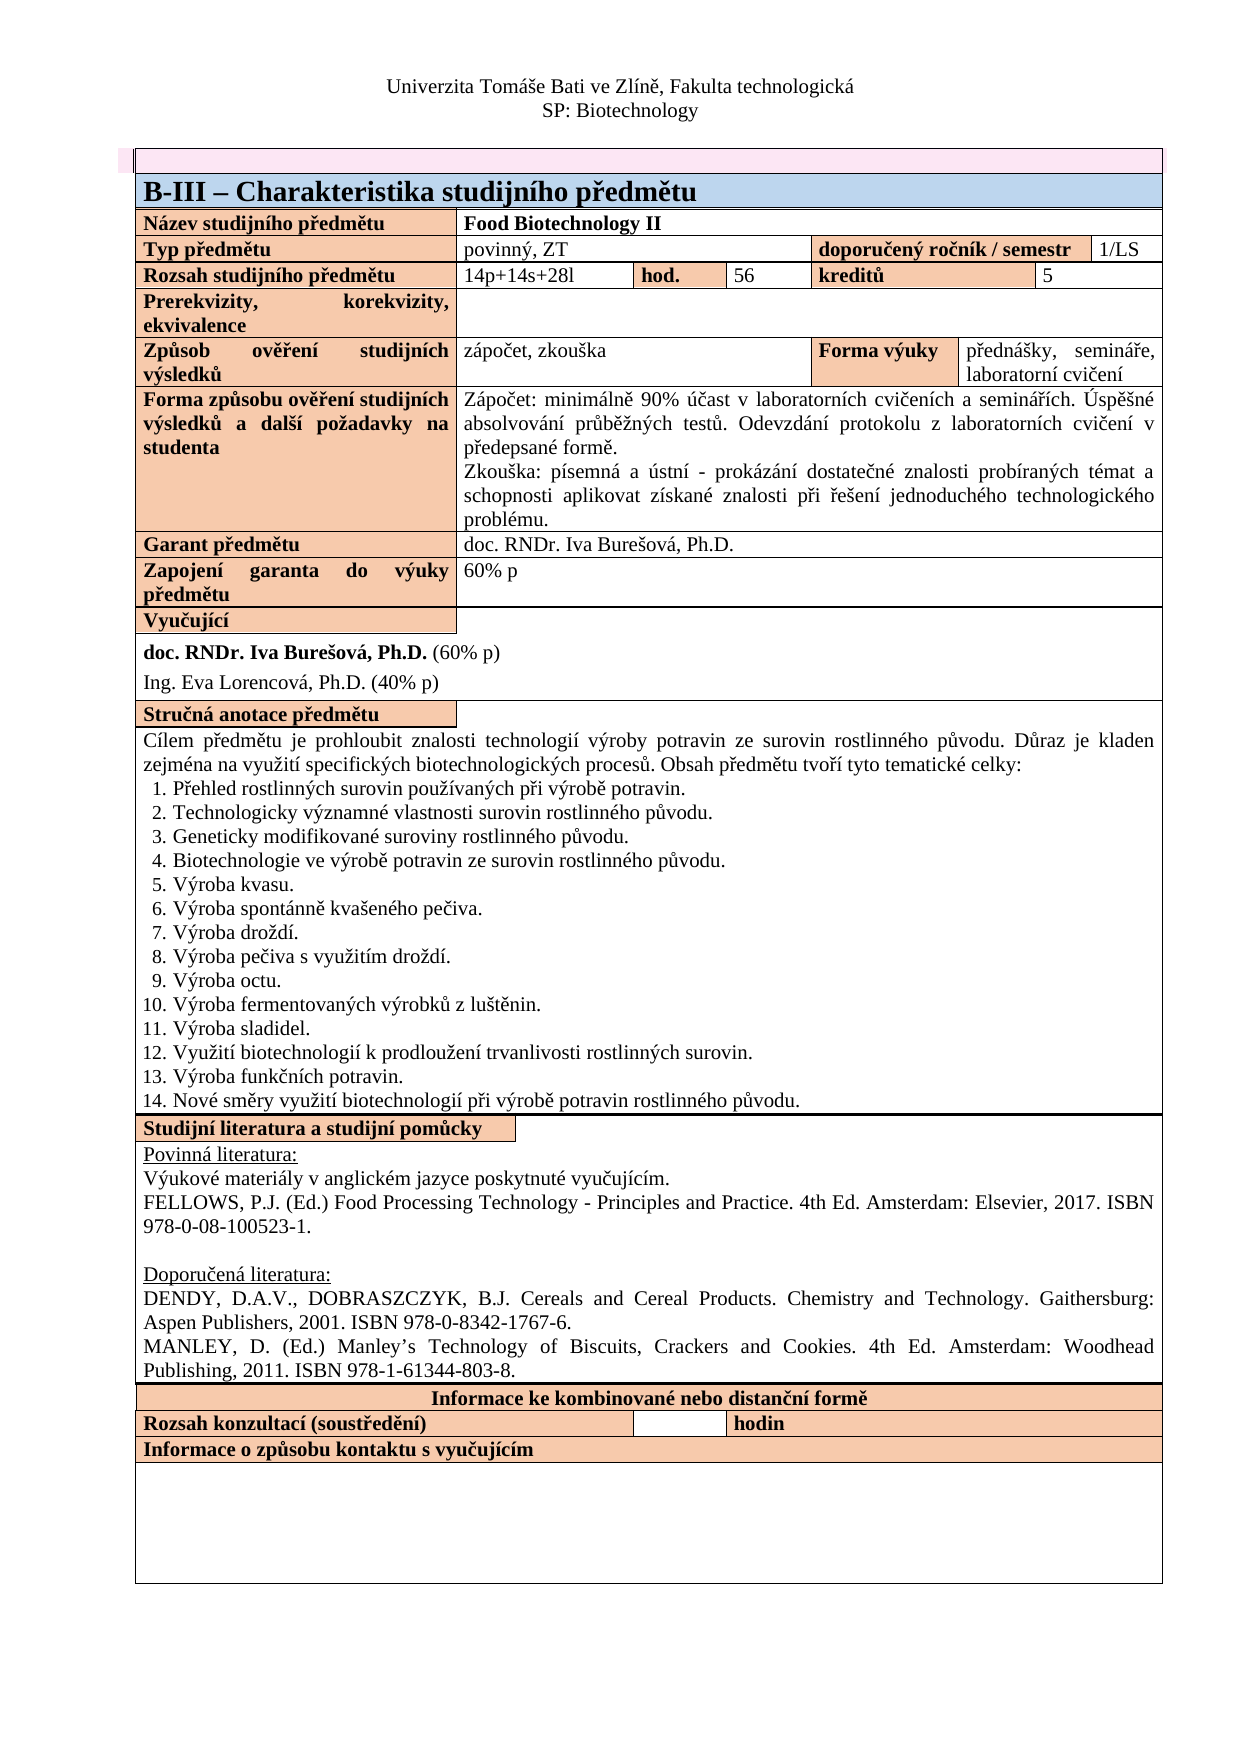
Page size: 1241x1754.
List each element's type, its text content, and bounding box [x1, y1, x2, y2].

table_cell Typ předmětu [136, 236, 456, 261]
table_cell 1/LS [1092, 236, 1162, 261]
table_cell Informace o způsobu kontaktu s vyučujícím [136, 1437, 1162, 1462]
table_cell hodin [727, 1411, 1162, 1436]
table_cell doc. RNDr. Iva Burešová, Ph.D. (60% p) Ing. Eva Lorencová, Ph.D. (40% p) [136, 633, 1162, 700]
table_cell [136, 1463, 1162, 1583]
table_cell Zapojení garanta do výuky předmětu [136, 558, 456, 606]
table_cell [516, 1116, 1162, 1141]
table_cell doporučený ročník / semestr [812, 236, 1091, 261]
table_cell 56 [727, 263, 811, 287]
table_cell doc. RNDr. Iva Burešová, Ph.D. [457, 532, 1162, 557]
table_cell Rozsah studijního předmětu [136, 263, 456, 287]
table_cell 5 [1036, 263, 1162, 287]
table_cell Povinná literatura: Výukové materiály v anglickém jazyce poskytnuté vyučujícím. Fellows, P.J. (Ed.) Food Processing Technology - Principles and Practice. 4th Ed. Amsterdam: Elsevier, 2017. ISBN 978-0-08-100523-1. Doporučená literatura: Dendy, D.A.V., Dobraszczyk, B.J. Cereals and Cereal Products. Chemistry and Technology. Gaithersburg: Aspen Publishers, 2001. ISBN 978-0-8342-1767-6. Manley, D. (Ed.) Manley’s Technology of Biscuits, Crackers and Cookies. 4th Ed. Amsterdam: Woodhead Publishing, 2011. ISBN 978-1-61344-803-8. [136, 1141, 1162, 1382]
table_cell Studijní literatura a studijní pomůcky [136, 1116, 515, 1141]
table_cell Rozsah konzultací (soustředění) [136, 1411, 633, 1436]
table_cell [457, 701, 1162, 726]
table_cell Food Biotechnology II [457, 210, 1162, 235]
table_cell Cílem předmětu je prohloubit znalosti technologií výroby potravin ze surovin rostlinného původu. Důraz je kladen zejména na využití specifických biotechnologických procesů. Obsah předmětu tvoří tyto tematické celky: Přehled rostlinných surovin používaných při výrobě potravin. Technologicky významné vlastnosti surovin rostlinného původu. Geneticky modifikované suroviny rostlinného původu. Biotechnologie ve výrobě potravin ze surovin rostlinného původu. Výroba kvasu. Výroba spontánně kvašeného pečiva. Výroba droždí. Výroba pečiva s využitím droždí. Výroba octu. Výroba fermentovaných výrobků z luštěnin. Výroba sladidel. Využití biotechnologií k prodloužení trvanlivosti rostlinných surovin. Výroba funkčních potravin. Nové směry využití biotechnologií při výrobě potravin rostlinného původu. [136, 726, 1162, 1112]
table_cell [634, 1411, 726, 1436]
table_cell hod. [634, 263, 726, 287]
table_cell Forma způsobu ověření studijních výsledků a další požadavky na studenta [136, 387, 456, 531]
table_cell povinný, ZT [457, 236, 811, 261]
table_cell přednášky, semináře, laboratorní cvičení [959, 338, 1162, 386]
table_cell 60% p [457, 558, 1162, 606]
table_cell [457, 608, 1162, 632]
table_cell Způsob ověření studijních výsledků [136, 338, 456, 386]
table_cell Forma výuky [812, 338, 958, 386]
table_cell [457, 289, 1162, 337]
table_cell zápočet, zkouška [457, 338, 811, 386]
table_cell kreditů [812, 263, 1035, 287]
table_cell Informace ke kombinované nebo distanční formě [137, 1385, 1162, 1410]
table_cell B-III – Charakteristika studijního předmětu [136, 174, 1162, 207]
table_cell Vyučující [136, 608, 456, 632]
table_cell 14p+14s+28l [457, 263, 633, 287]
table_cell Prerekvizity, korekvizity, ekvivalence [136, 289, 456, 337]
table_cell Název studijního předmětu [136, 210, 456, 235]
table_cell Zápočet: minimálně 90% účast v laboratorních cvičeních a seminářích. Úspěšné absolvování průběžných testů. Odevzdání protokolu z laboratorních cvičení v předepsané formě. Zkouška: písemná a ústní - prokázání dostatečné znalosti probíraných témat a schopnosti aplikovat získané znalosti při řešení jednoduchého technologického problému. [457, 387, 1162, 531]
table_cell Garant předmětu [136, 532, 456, 557]
table_cell Stručná anotace předmětu [136, 701, 456, 726]
